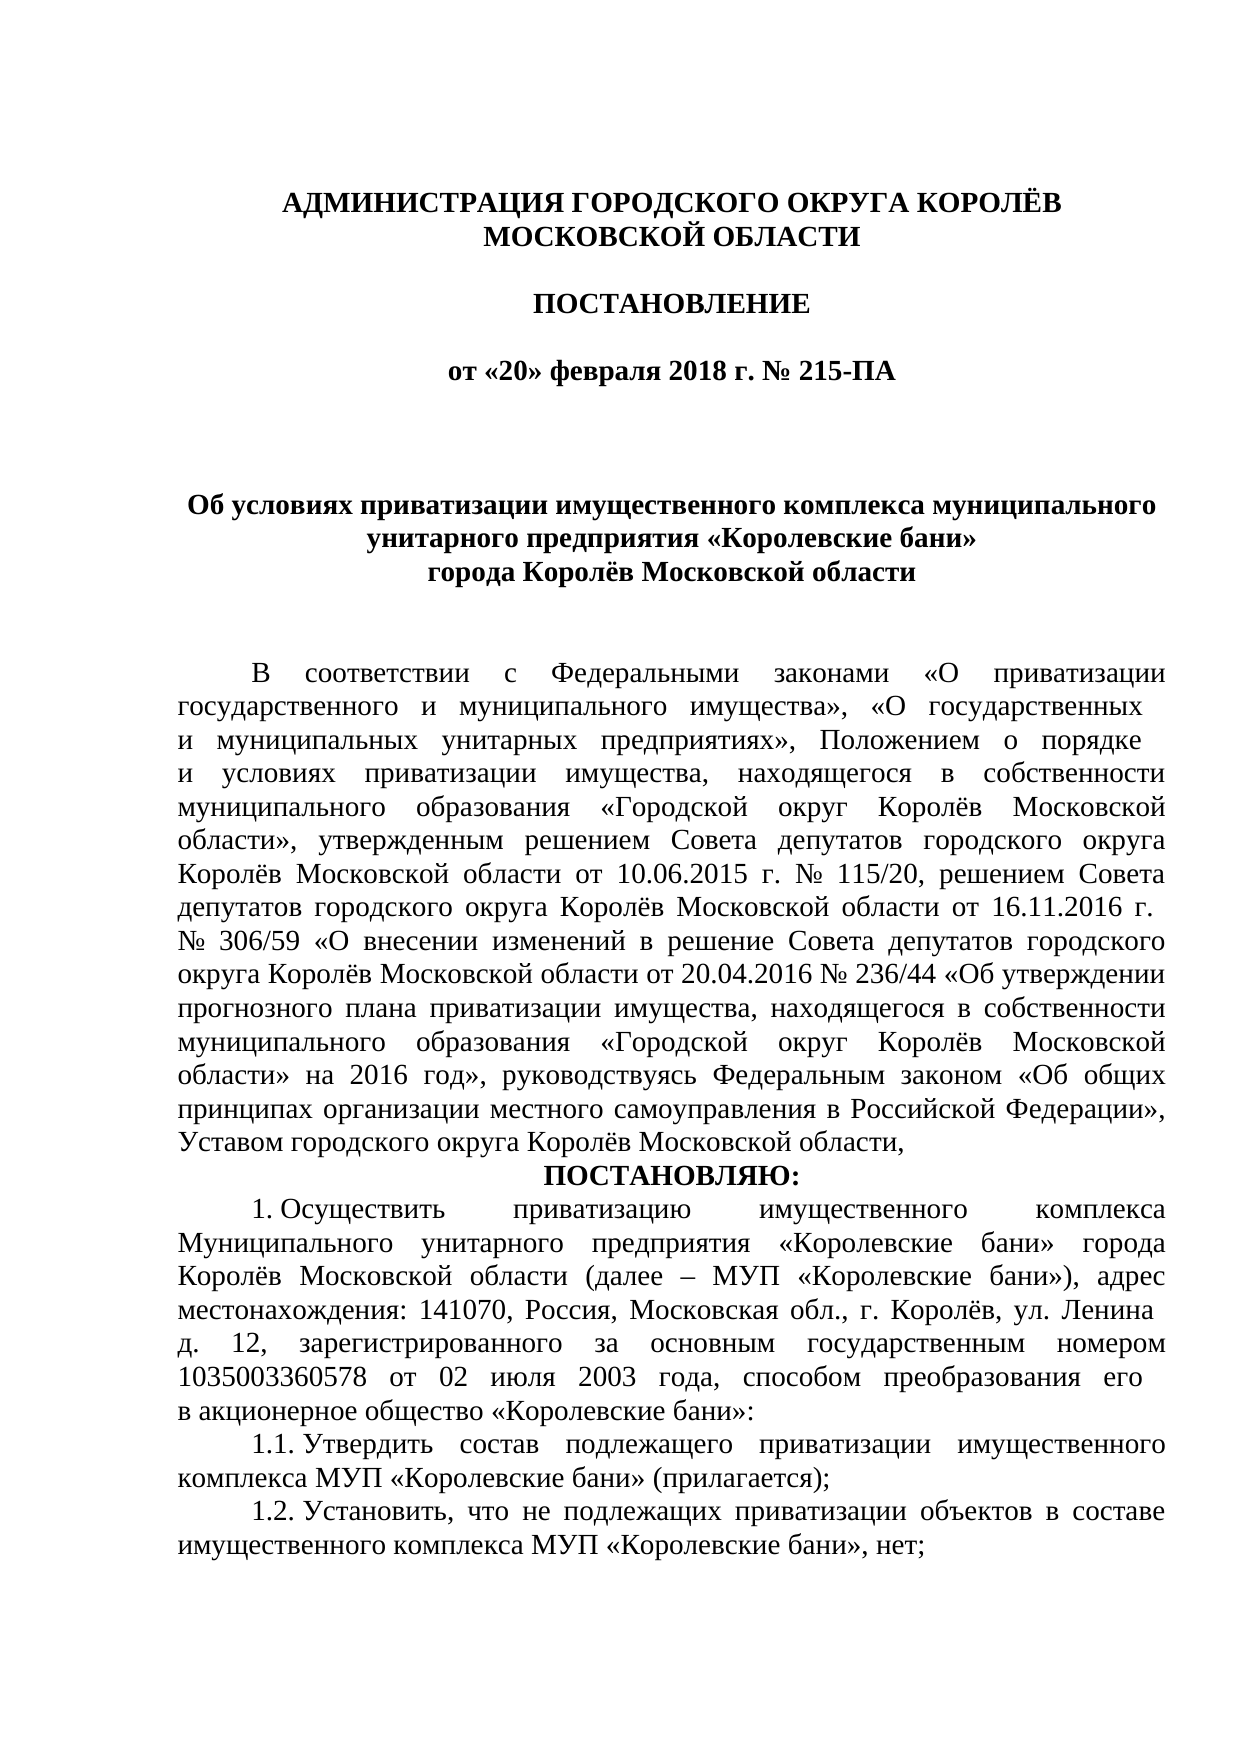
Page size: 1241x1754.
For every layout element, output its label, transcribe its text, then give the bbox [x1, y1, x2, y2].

list 1.2. Установить, что не подлежащих приватизации объектов в составе имущественного комплекса МУП «Королевские бани», нет; [177, 1493, 1166, 1560]
list 1.1. Утвердить состав подлежащего приватизации имущественного комплекса МУП «Королевские бани» (прилагается); [177, 1426, 1166, 1493]
text Об условиях приватизации имущественного комплекса муниципального унитарного предприятия «Королевские бани» [177, 487, 1166, 554]
text МОСКОВСКОЙ ОБЛАСТИ [177, 219, 1166, 252]
list 1. Осуществить приватизацию имущественного комплекса Муниципального унитарного предприятия «Королевские бани» города Королёв Московской области (далее – МУП «Королевские бани»), адрес местонахождения: 141070, Россия, Московская обл., г. Королёв, ул. Ленина д. 12, зарегистрированного за основным государственным номером 1035003360578 от 02 июля 2003 года, способом преобразования его в акционерное общество «Королевские бани»: [177, 1191, 1166, 1426]
text В соответствии с Федеральными законами «О приватизации государственного и муниципального имущества», «О государственных и муниципальных унитарных предприятиях», Положением о порядке и условиях приватизации имущества, находящегося в собственности муниципального образования «Городской округ Королёв Московской области», утвержденным решением Совета депутатов городского округа Королёв Московской области от 10.06.2015 г. № 115/20, решением Совета депутатов городского округа Королёв Московской области от 16.11.2016 г. № 306/59 «О внесении изменений в решение Совета депутатов городского округа Королёв Московской области от 20.04.2016 № 236/44 «Об утверждении прогнозного плана приватизации имущества, находящегося в собственности муниципального образования «Городской округ Королёв Московской области» на 2016 год», руководствуясь Федеральным законом «Об общих принципах организации местного самоуправления в Российской Федерации», Уставом городского округа Королёв Московской области, [177, 655, 1166, 1158]
text ПОСТАНОВЛЕНИЕ [177, 286, 1166, 319]
text от «20» февраля 2018 г. № 215-ПА [177, 353, 1166, 386]
text города Королёв Московской области [177, 554, 1166, 588]
text АДМИНИСТРАЦИЯ ГОРОДСКОГО ОКРУГА КОРОЛЁВ [177, 185, 1166, 219]
text ПОСТАНОВЛЯЮ: [177, 1158, 1166, 1191]
